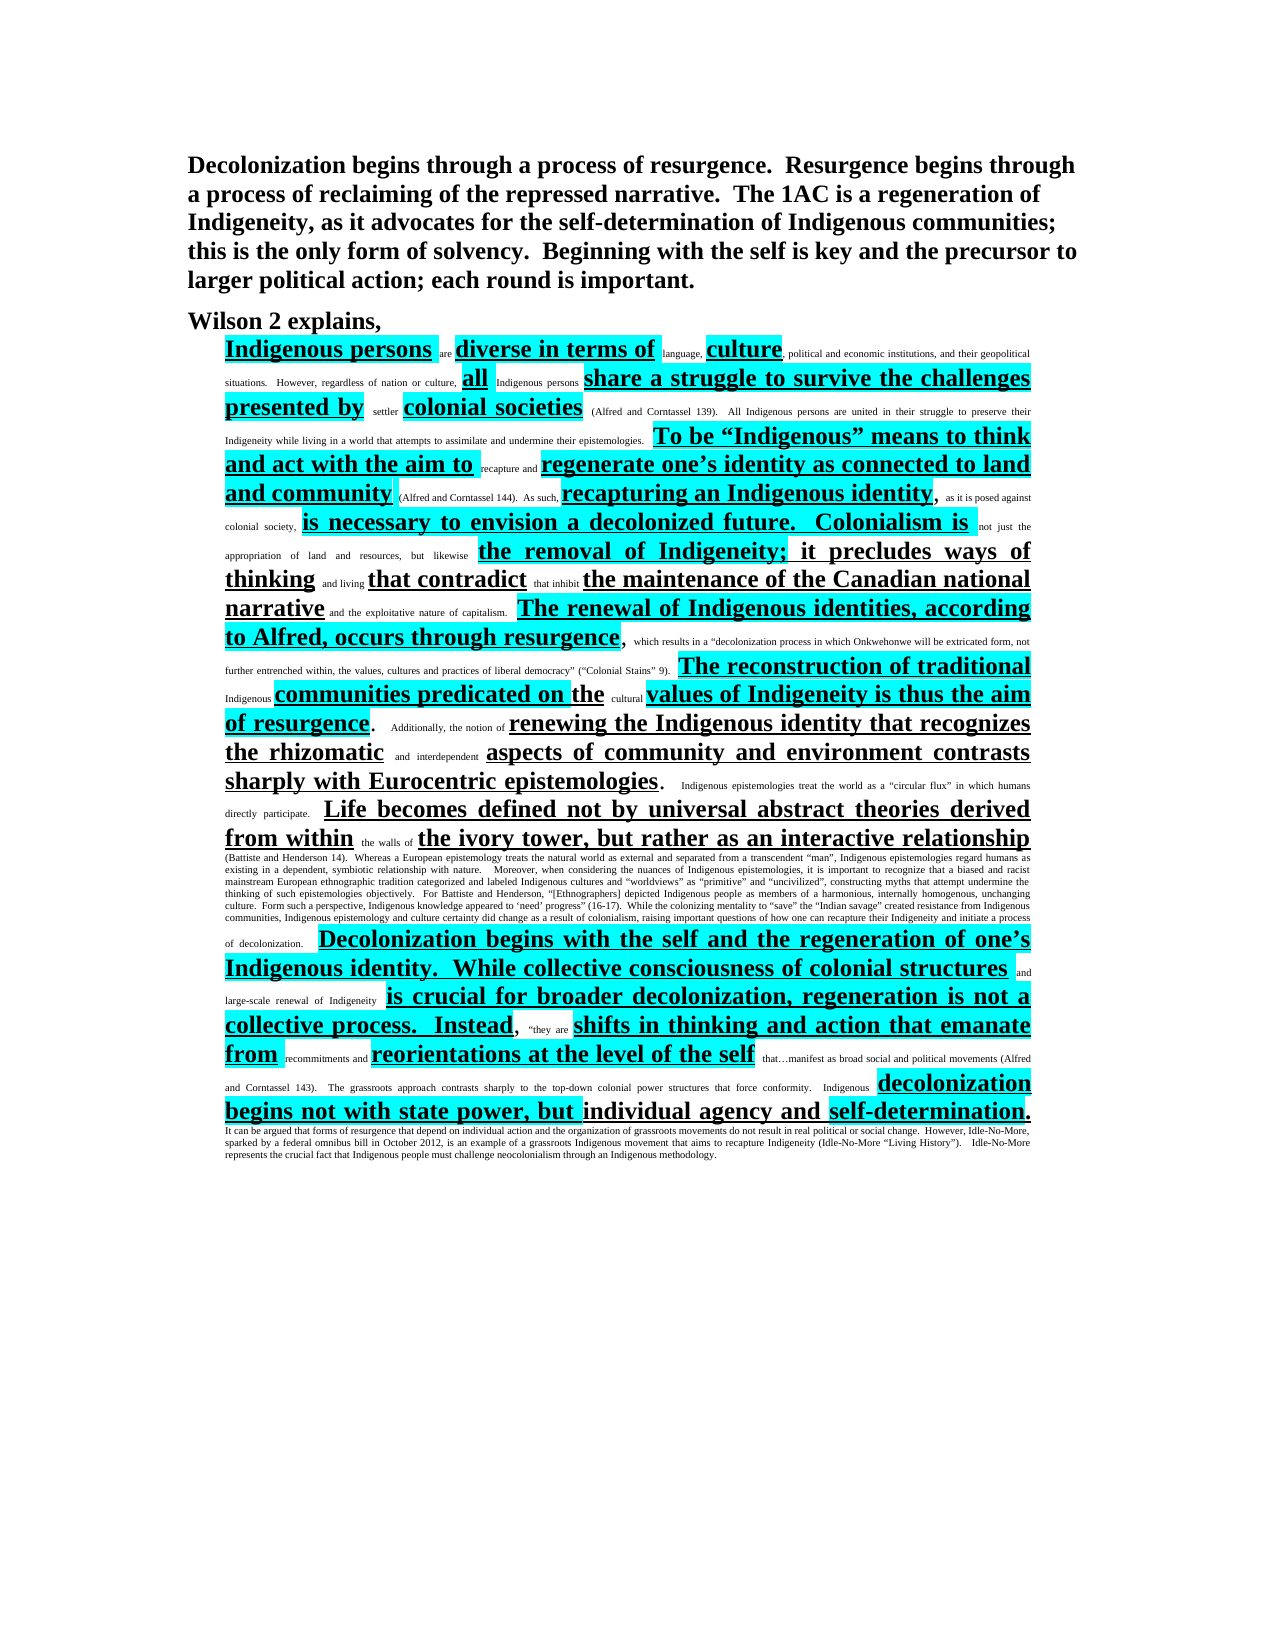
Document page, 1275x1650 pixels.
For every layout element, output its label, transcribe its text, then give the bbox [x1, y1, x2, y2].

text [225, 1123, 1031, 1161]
text Decolonization begins through a process of resurgence. Resurgence begins through a process of reclaiming of the repressed narrative. The 1AC is a regeneration of Indigeneity, as it advocates for the self-determination of Indigenous communities; this is the only form of solvency. Beginning with the self is key and the precursor to larger political action; each round is important. [187, 150, 1087, 294]
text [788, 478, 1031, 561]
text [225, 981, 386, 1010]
text Indigenous persons are diverse in terms of language, culture, political and economic institutions, and their geopolitical situations. However, regardless of nation or culture, all Indigenous persons share a struggle to survive the challenges presented by settler colonial societies (Alfred and Corntassel 139). All Indigenous persons are united in their struggle to preserve their Indigeneity while living in a world that attempts to assimilate and undermine their epistemologies. To be “Indigenous” means to think and act with the aim to recapture and regenerate one’s identity as connected to land and community (Alfred and Corntassel 144). As such, recapturing an Indigenous identity, as it is posed against colonial society, is necessary to envision a decolonized future. Colonialism is not just the appropriation of land and resources, but likewise the removal of Indigeneity; it precludes ways of thinking and living that contradict that inhibit the maintenance of the Canadian national narrative and the exploitative nature of capitalism. The renewal of Indigenous identities, according to Alfred, occurs through resurgence, which results in a “decolonization process in which Onkwehonwe will be extricated form, not further entrenched within, the values, cultures and practices of liberal democracy” (“Colonial Stains” 9). The reconstruction of traditional Indigenous communities predicated on the cultural values of Indigeneity is thus the aim of resurgence. Additionally, the notion of renewing the Indigenous identity that recognizes the rhizomatic and interdependent aspects of community and environment contrasts sharply with Eurocentric epistemologies. Indigenous epistemologies treat the world as a “circular flux” in which humans directly participate. Life becomes defined not by universal abstract theories derived from within the walls of the ivory tower, but rather as an interactive relationship (Battiste and Henderson 14). Whereas a European epistemology treats the natural world as external and separated from a transcendent “man”, Indigenous epistemologies regard humans as existing in a dependent, symbiotic relationship with nature. Moreover, when considering the nuances of Indigenous epistemologies, it is important to recognize that a biased and racist mainstream European ethnographic tradition categorized and labeled Indigenous cultures and “worldviews” as “primitive” and “uncivilized”, constructing myths that attempt undermine the thinking of such epistemologies objectively. For Battiste and Henderson, “[Ethnographers] depicted Indigenous people as members of a harmonious, internally homogenous, unchanging culture. Form such a perspective, Indigenous knowledge appeared to ‘need’ progress” (16-17). While the colonizing mentality to “save” the “Indian savage” created resistance from Indigenous communities, Indigenous epistemology and culture certainty did change as a result of colonialism, raising important questions of how one can recapture their Indigeneity and initiate a process of decolonization. Decolonization begins with the self and the regeneration of one’s Indigenous identity. While collective consciousness of colonial structures and large-scale renewal of Indigeneity is crucial for broader decolonization, regeneration is not a collective process. Instead, “they are shifts in thinking and action that emanate from recommitments and reorientations at the level of the self that…manifest as broad social and political movements (Alfred and Corntassel 143). The grassroots approach contrasts sharply to the top-down colonial power structures that force conformity. Indigenous decolonization begins not with state power, but individual agency and self-determination. It can be argued that forms of resurgence that depend on individual action and the organization of grassroots movements do not result in real political or social change. However, Idle-No-More, sparked by a federal omnibus bill in October 2012, is an example of a grassroots Indigenous movement that aims to recapture Indigeneity (Idle-No-More “Living History”). Idle-No-More represents the crucial fact that Indigenous people must challenge neocolonialism through an Indigenous methodology. [225, 622, 1031, 953]
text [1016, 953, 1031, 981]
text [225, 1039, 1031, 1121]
text Wilson 2 explains, [187, 306, 1087, 334]
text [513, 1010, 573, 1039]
